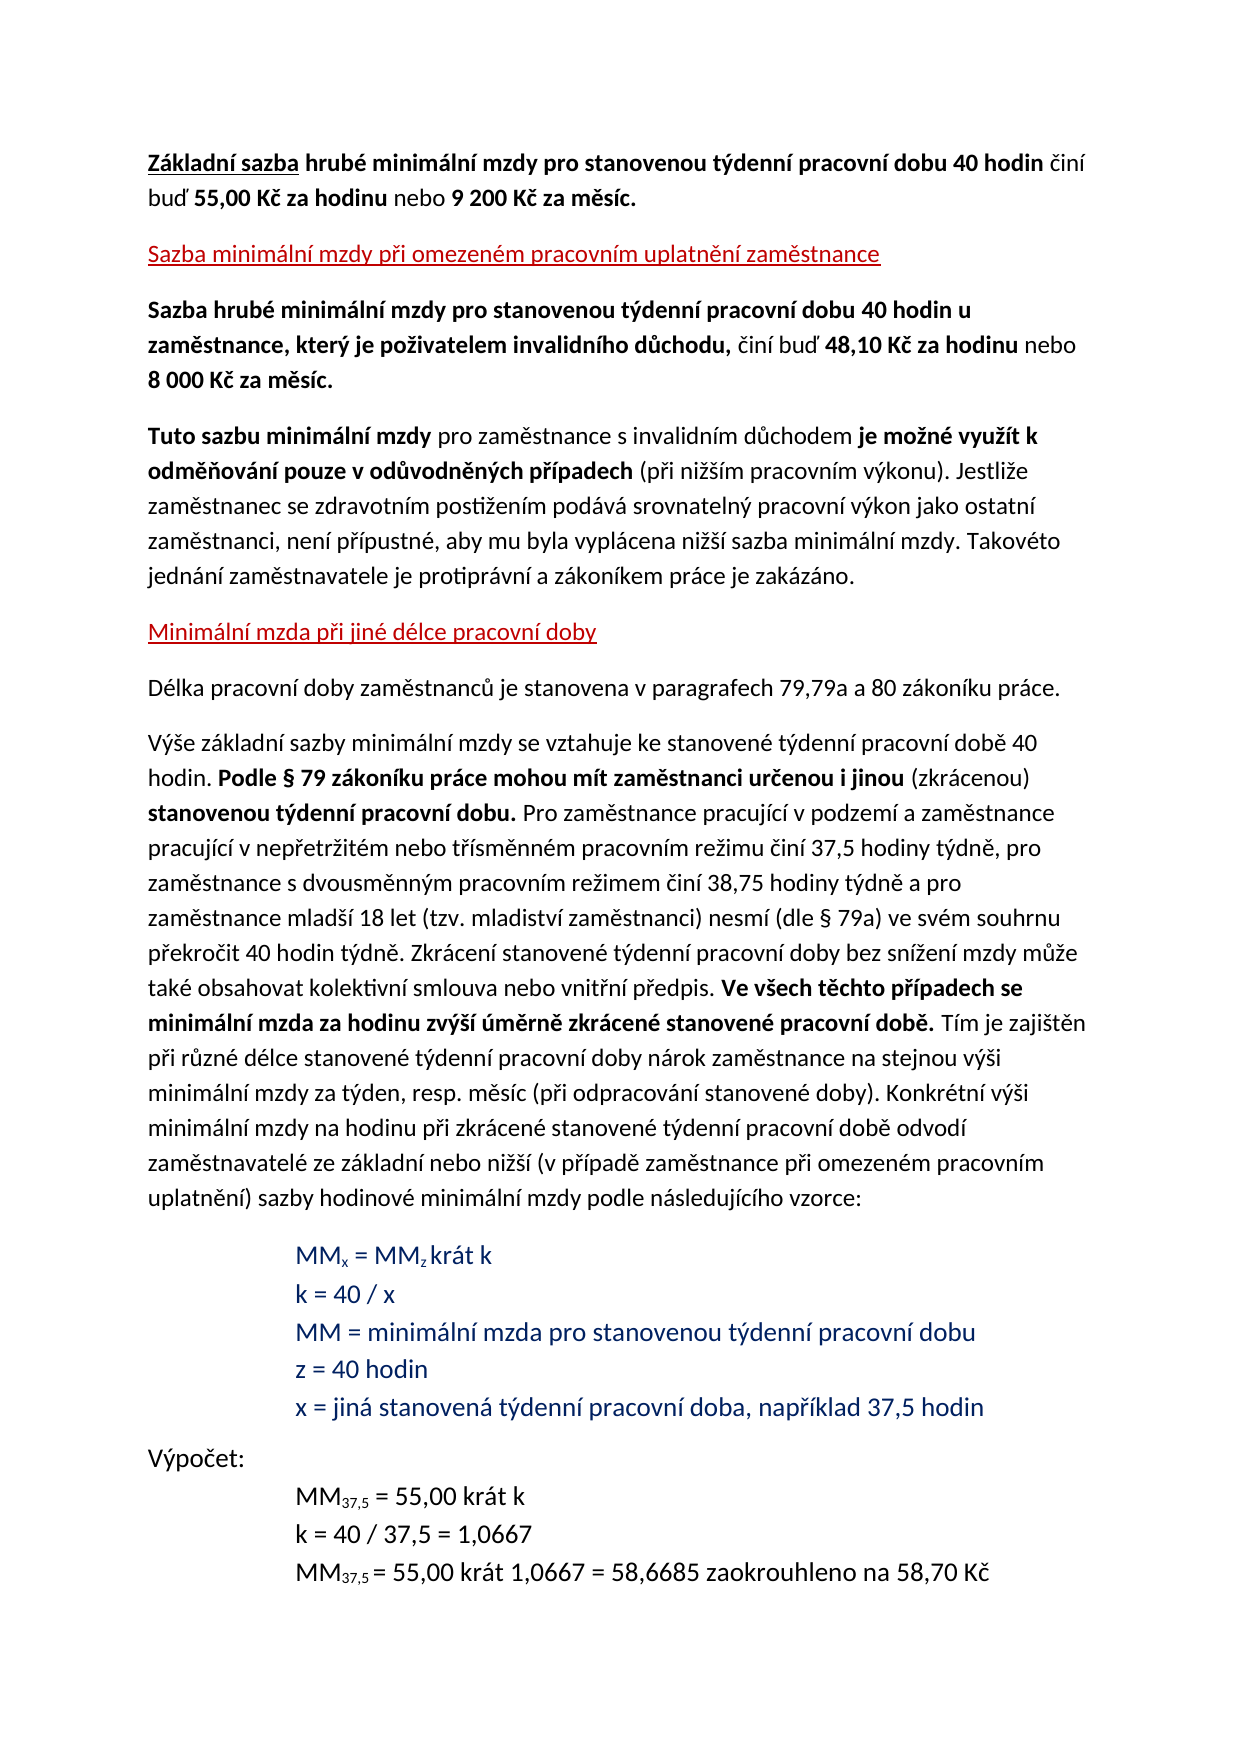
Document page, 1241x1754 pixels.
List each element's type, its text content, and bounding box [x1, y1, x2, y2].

text Výše základní sazby minimální mzdy se vztahuje ke stanovené týdenní pracovní době 40 hodin. Podle § 79 zákoníku práce mohou mít zaměstnanci určenou i jinou (zkrácenou) stanovenou týdenní pracovní dobu. Pro zaměstnance pracující v podzemí a zaměstnance pracující v nepřetržitém nebo třísměnném pracovním režimu činí 37,5 hodiny týdně, pro zaměstnance s dvousměnným pracovním režimem činí 38,75 hodiny týdně a pro zaměstnance mladší 18 let (tzv. mladiství zaměstnanci) nesmí (dle § 79a) ve svém souhrnu překročit 40 hodin týdně. Zkrácení stanovené týdenní pracovní doby bez snížení mzdy může také obsahovat kolektivní smlouva nebo vnitřní předpis. Ve všech těchto případech se minimální mzda za hodinu zvýší úměrně zkrácené stanovené pracovní době. Tím je zajištěn při různé délce stanovené týdenní pracovní doby nárok zaměstnance na stejnou výši minimální mzdy za týden, resp. měsíc (při odpracování stanovené doby). Konkrétní výši minimální mzdy na hodinu při zkrácené stanovené týdenní pracovní době odvodí zaměstnavatelé ze základní nebo nižší (v případě zaměstnance při omezeném pracovním uplatnění) sazby hodinové minimální mzdy podle následujícího vzorce: [148, 728, 1093, 1213]
text MM = minimální mzda pro stanovenou týdenní pracovní dobu [148, 1315, 1093, 1348]
text Základní sazba hrubé minimální mzdy pro stanovenou týdenní pracovní dobu 40 hodin činí buď 55,00 Kč za hodinu nebo 9 200 Kč za měsíc. [148, 148, 1093, 213]
text k = 40 / 37,5 = 1,0667 [148, 1517, 1093, 1550]
text MM37,5 = 55,00 krát k [148, 1479, 1093, 1512]
text Výpočet: [148, 1441, 1093, 1474]
text Sazba hrubé minimální mzdy pro stanovenou týdenní pracovní dobu 40 hodin u zaměstnance, který je poživatelem invalidního důchodu, činí buď 48,10 Kč za hodinu nebo 8 000 Kč za měsíc. [148, 294, 1093, 395]
text k = 40 / x [148, 1277, 1093, 1310]
text Tuto sazbu minimální mzdy pro zaměstnance s invalidním důchodem je možné využít k odměňování pouze v odůvodněných případech (při nižším pracovním výkonu). Jestliže zaměstnanec se zdravotním postižením podává srovnatelný pracovní výkon jako ostatní zaměstnanci, není přípustné, aby mu byla vyplácena nižší sazba minimální mzdy. Takovéto jednání zaměstnavatele je protiprávní a zákoníkem práce je zakázáno. [148, 420, 1093, 591]
text MMx = MMz krát k [148, 1238, 1093, 1271]
text MM37,5 = 55,00 krát 1,0667 = 58,6685 zaokrouhleno na 58,70 Kč [148, 1555, 1093, 1588]
text Délka pracovní doby zaměstnanců je stanovena v paragrafech 79,79a a 80 zákoníku práce. [148, 672, 1093, 702]
text Sazba minimální mzdy při omezeném pracovním uplatnění zaměstnance [148, 238, 1093, 269]
text z = 40 hodin [148, 1353, 1093, 1386]
text Minimální mzda při jiné délce pracovní doby [148, 616, 1093, 646]
text x = jiná stanovená týdenní pracovní doba, například 37,5 hodin [148, 1391, 1093, 1423]
